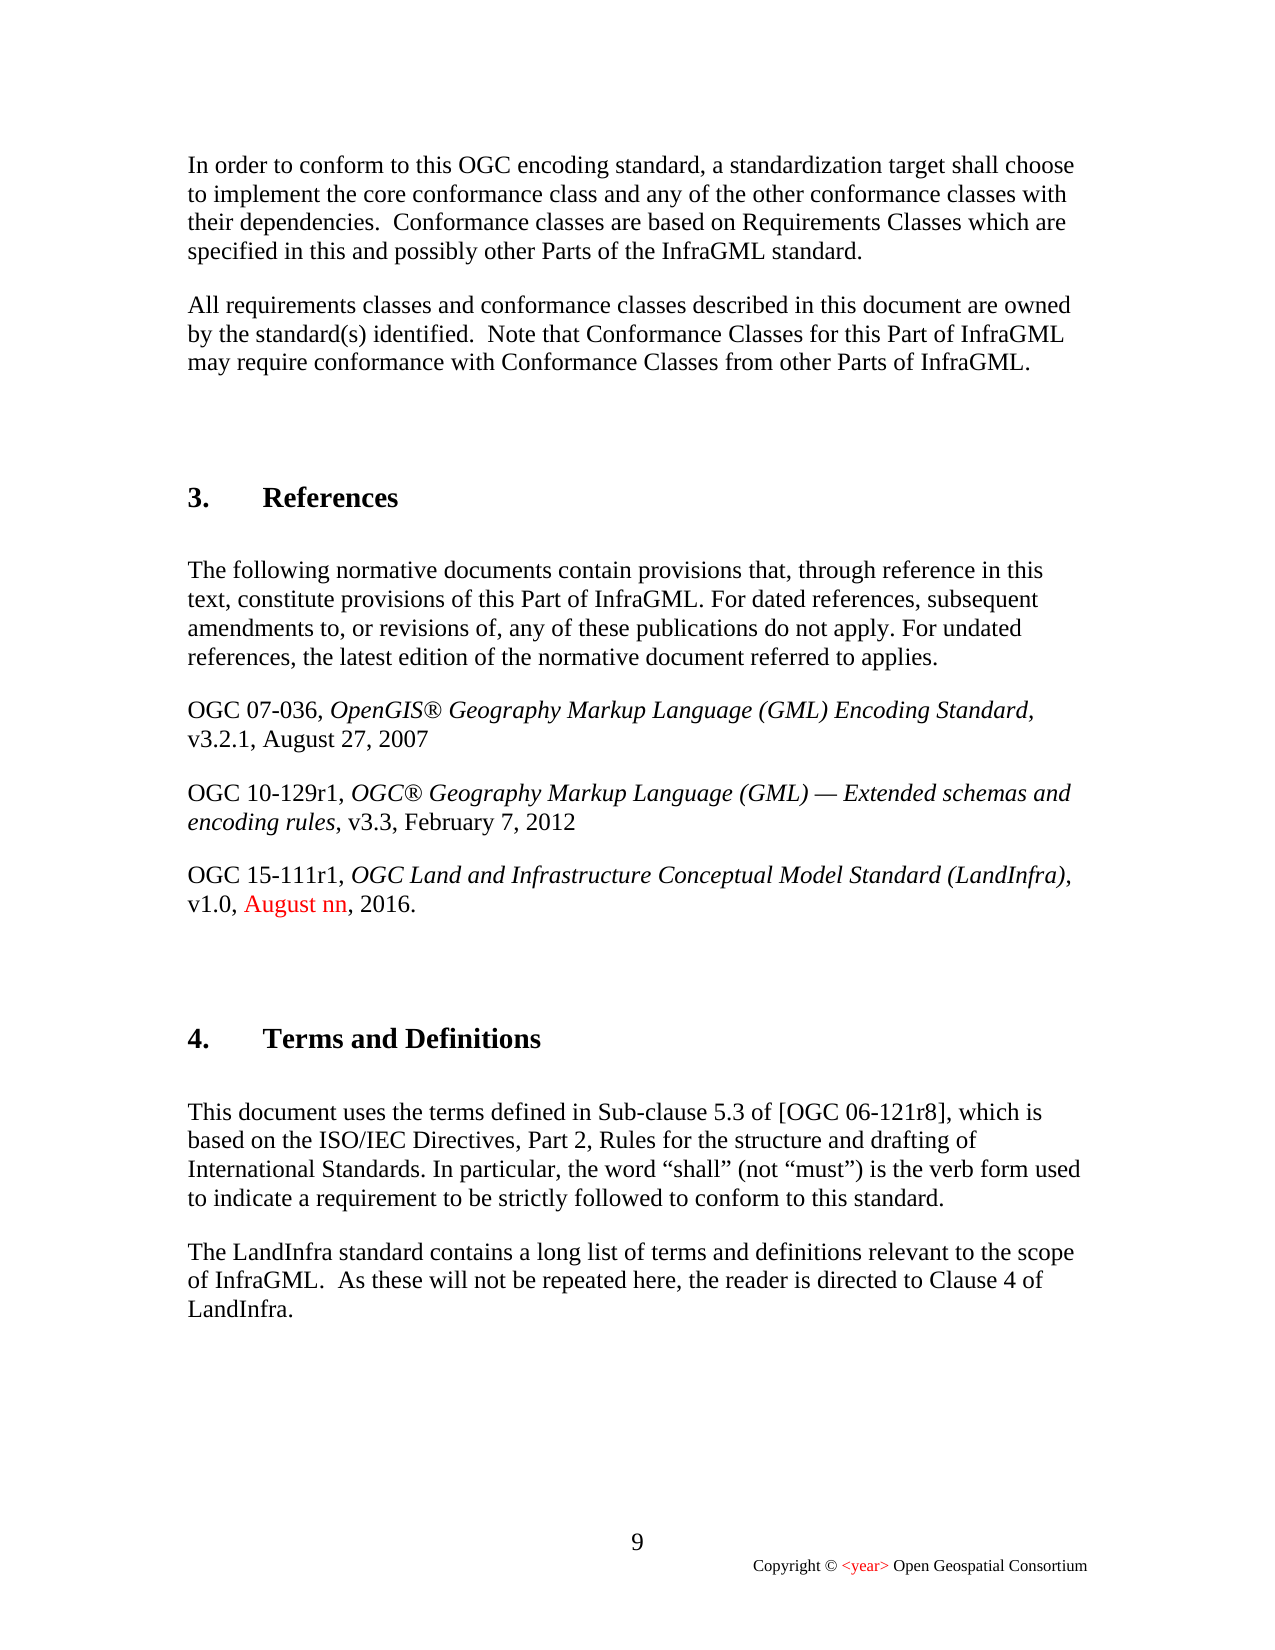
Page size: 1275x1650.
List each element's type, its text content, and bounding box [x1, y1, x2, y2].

text All requirements classes and conformance classes described in this document are owned by the standard(s) identified. Note that Conformance Classes for this Part of InfraGML may require conformance with Conformance Classes from other Parts of InfraGML. [187, 290, 1087, 376]
text OGC 15-111r1, OGC Land and Infrastructure Conceptual Model Standard (LandInfra), v1.0, August nn, 2016. [187, 860, 1087, 918]
text This document uses the terms defined in Sub-clause 5.3 of [OGC 06-121r8], which is based on the ISO/IEC Directives, Part 2, Rules for the structure and drafting of International Standards. In particular, the word “shall” (not “must”) is the verb form used to indicate a requirement to be strictly followed to conform to this standard. [187, 1097, 1087, 1212]
text The LandInfra standard contains a long list of terms and definitions relevant to the scope of InfraGML. As these will not be repeated here, the reader is directed to Clause 4 of LandInfra. [187, 1237, 1087, 1323]
text In order to conform to this OGC encoding standard, a standardization target shall choose to implement the core conformance class and any of the other conformance classes with their dependencies. Conformance classes are based on Requirements Classes which are specified in this and possibly other Parts of the InfraGML standard. [187, 150, 1087, 265]
subtitle Terms and Definitions [187, 1022, 1087, 1055]
text OGC 07-036, OpenGIS® Geography Markup Language (GML) Encoding Standard, v3.2.1, August 27, 2007 [187, 695, 1087, 753]
text OGC 10-129r1, OGC® Geography Markup Language (GML) — Extended schemas and encoding rules, v3.3, February 7, 2012 [187, 778, 1087, 835]
subtitle References [187, 480, 1087, 513]
text The following normative documents contain provisions that, through reference in this text, constitute provisions of this Part of InfraGML. For dated references, subsequent amendments to, or revisions of, any of these publications do not apply. For undated references, the latest edition of the normative document referred to applies. [187, 555, 1087, 670]
